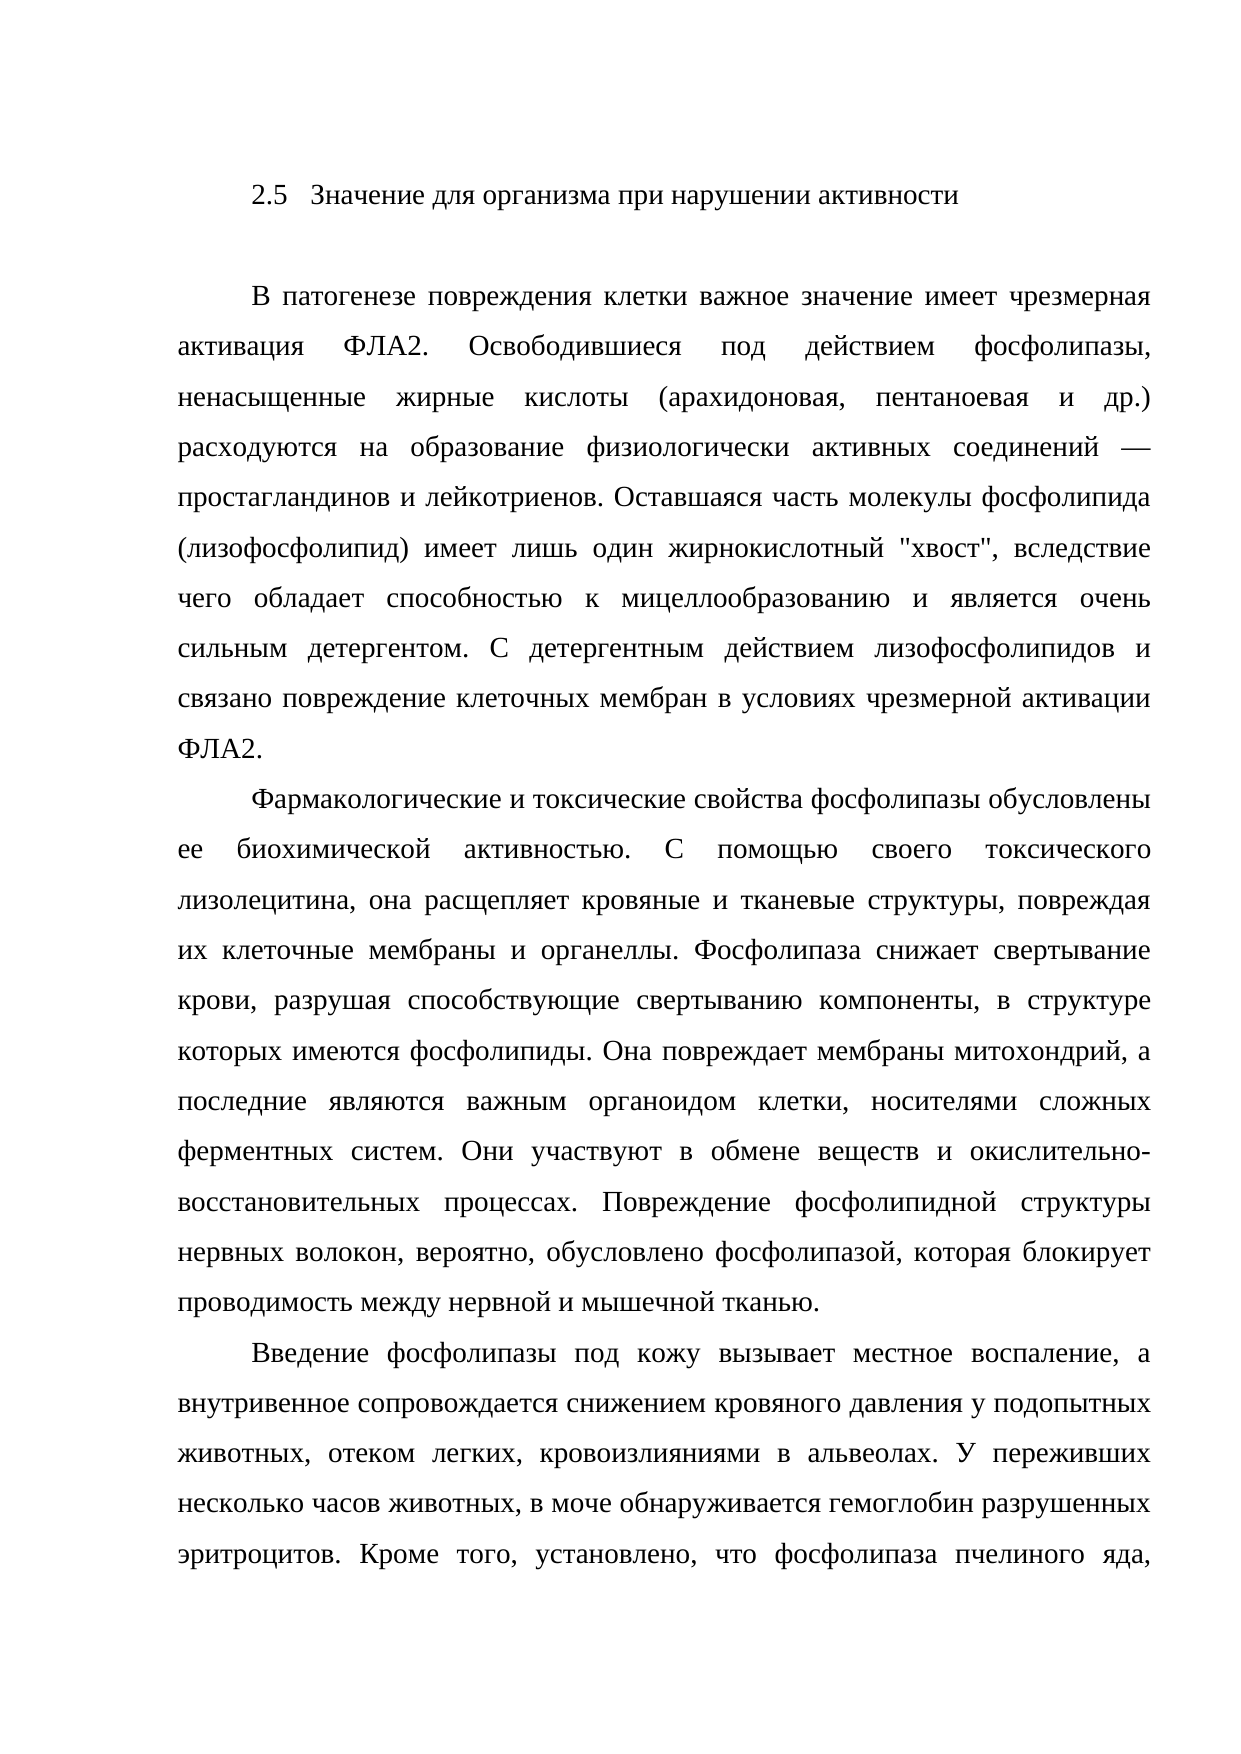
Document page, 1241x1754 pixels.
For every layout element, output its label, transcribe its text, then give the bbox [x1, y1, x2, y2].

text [177, 1335, 1152, 1569]
text Фармакологические и токсические свойства фосфолипазы обусловлены ее биохимической активностью. С помощью своего токсического лизолецитина, она расщепляет кровяные и тканевые структуры, повреждая их клеточные мембраны и органеллы. Фосфолипаза снижает свертывание крови, разрушая способствующие свертыванию компоненты, в структуре которых имеются фосфолипиды. Она повреждает мембраны митохондрий, а последние являются важным органоидом клетки, носителями сложных ферментных систем. Они участвуют в обмене веществ и окислительно-восстановительных процессах. Повреждение фосфолипидной структуры нервных волокон, вероятно, обусловлено фосфолипазой, которая блокирует проводимость между нервной и мышечной тканью. [177, 781, 1152, 1318]
list Значение для организма при нарушении активности [177, 177, 1152, 211]
text В патогенезе повреждения клетки важное значение имеет чрезмерная активация ФЛА2. Освободившиеся под действием фосфолипазы, ненасыщенные жирные кислоты (арахидоновая, пентаноевая и др.) расходуются на образование физиологически активных соединений — простагландинов и лейкотриенов. Оставшаяся часть молекулы фосфолипида (лизофосфолипид) имеет лишь один жирнокислотный "хвост", вследствие чего обладает способностью к мицеллообразованию и является очень сильным детергентом. С детергентным действием лизофосфолипидов и связано повреждение клеточных мембран в условиях чрезмерной активации ФЛА2. [177, 278, 1152, 764]
